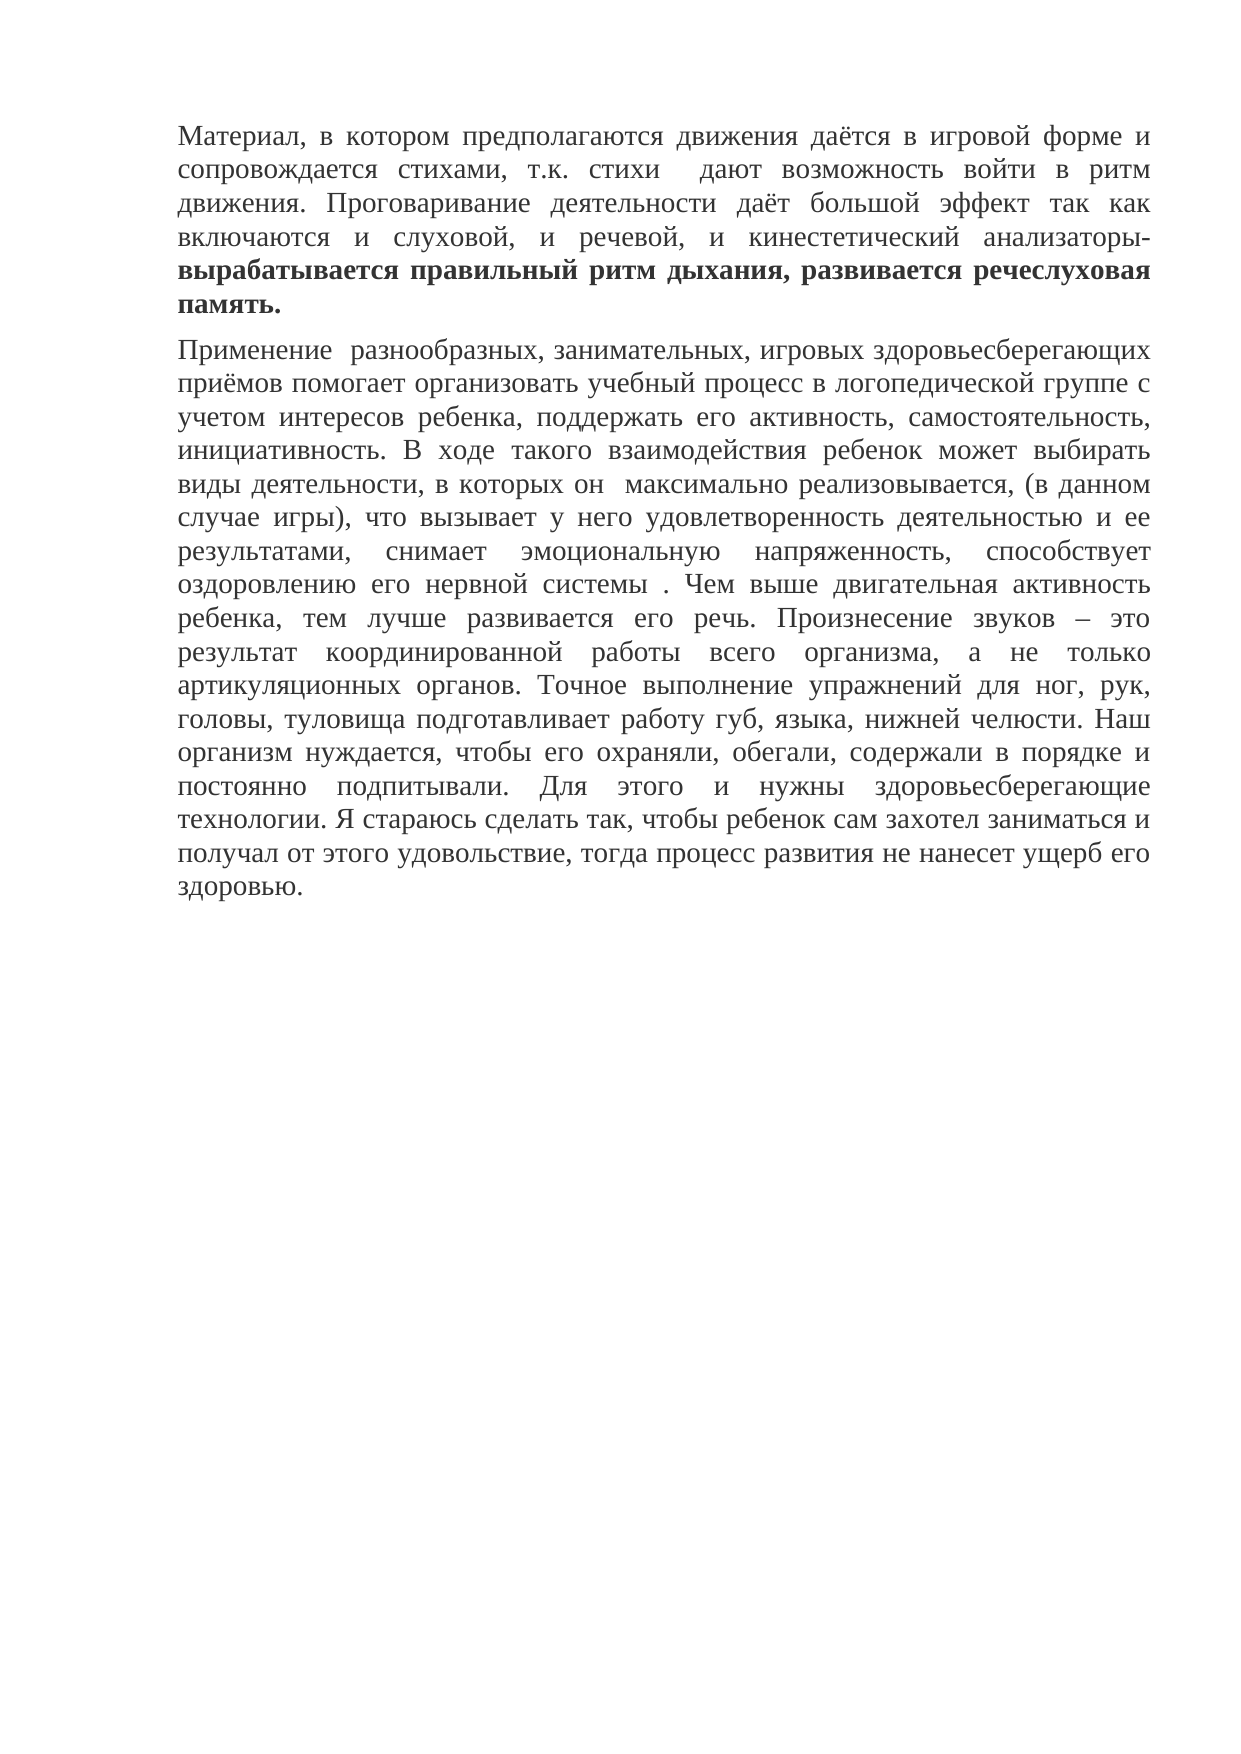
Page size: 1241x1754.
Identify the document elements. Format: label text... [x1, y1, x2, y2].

text Материал, в котором предполагаются движения даётся в игровой форме и сопровождается стихами, т.к. стихи дают возможность войти в ритм движения. Проговаривание деятельности даёт большой эффект так как включаются и слуховой, и речевой, и кинестетический анализаторы- вырабатывается правильный ритм дыхания, развивается речеслуховая память. [177, 118, 1152, 319]
text Применение разнообразных, занимательных, игровых здоровьесберегающих приёмов помогает организовать учебный процесс в логопедической группе с учетом интересов ребенка, поддержать его активность, самостоятельность, инициативность. В ходе такого взаимодействия ребенок может выбирать виды деятельности, в которых он максимально реализовывается, (в данном случае игры), что вызывает у него удовлетворенность деятельностью и ее результатами, снимает эмоциональную напряженность, способствует оздоровлению его нервной системы . Чем выше двигательная активность ребенка, тем лучше развивается его речь. Произнесение звуков – это результат координированной работы всего организма, а не только артикуляционных органов. Точное выполнение упражнений для ног, рук, головы, туловища подготавливает работу губ, языка, нижней челюсти. Наш организм нуждается, чтобы его охраняли, обегали, содержали в порядке и постоянно подпитывали. Для этого и нужны здоровьесберегающие технологии. Я стараюсь сделать так, чтобы ребенок сам захотел заниматься и получал от этого удовольствие, тогда процесс развития не нанесет ущерб его здоровью. [177, 332, 1152, 902]
